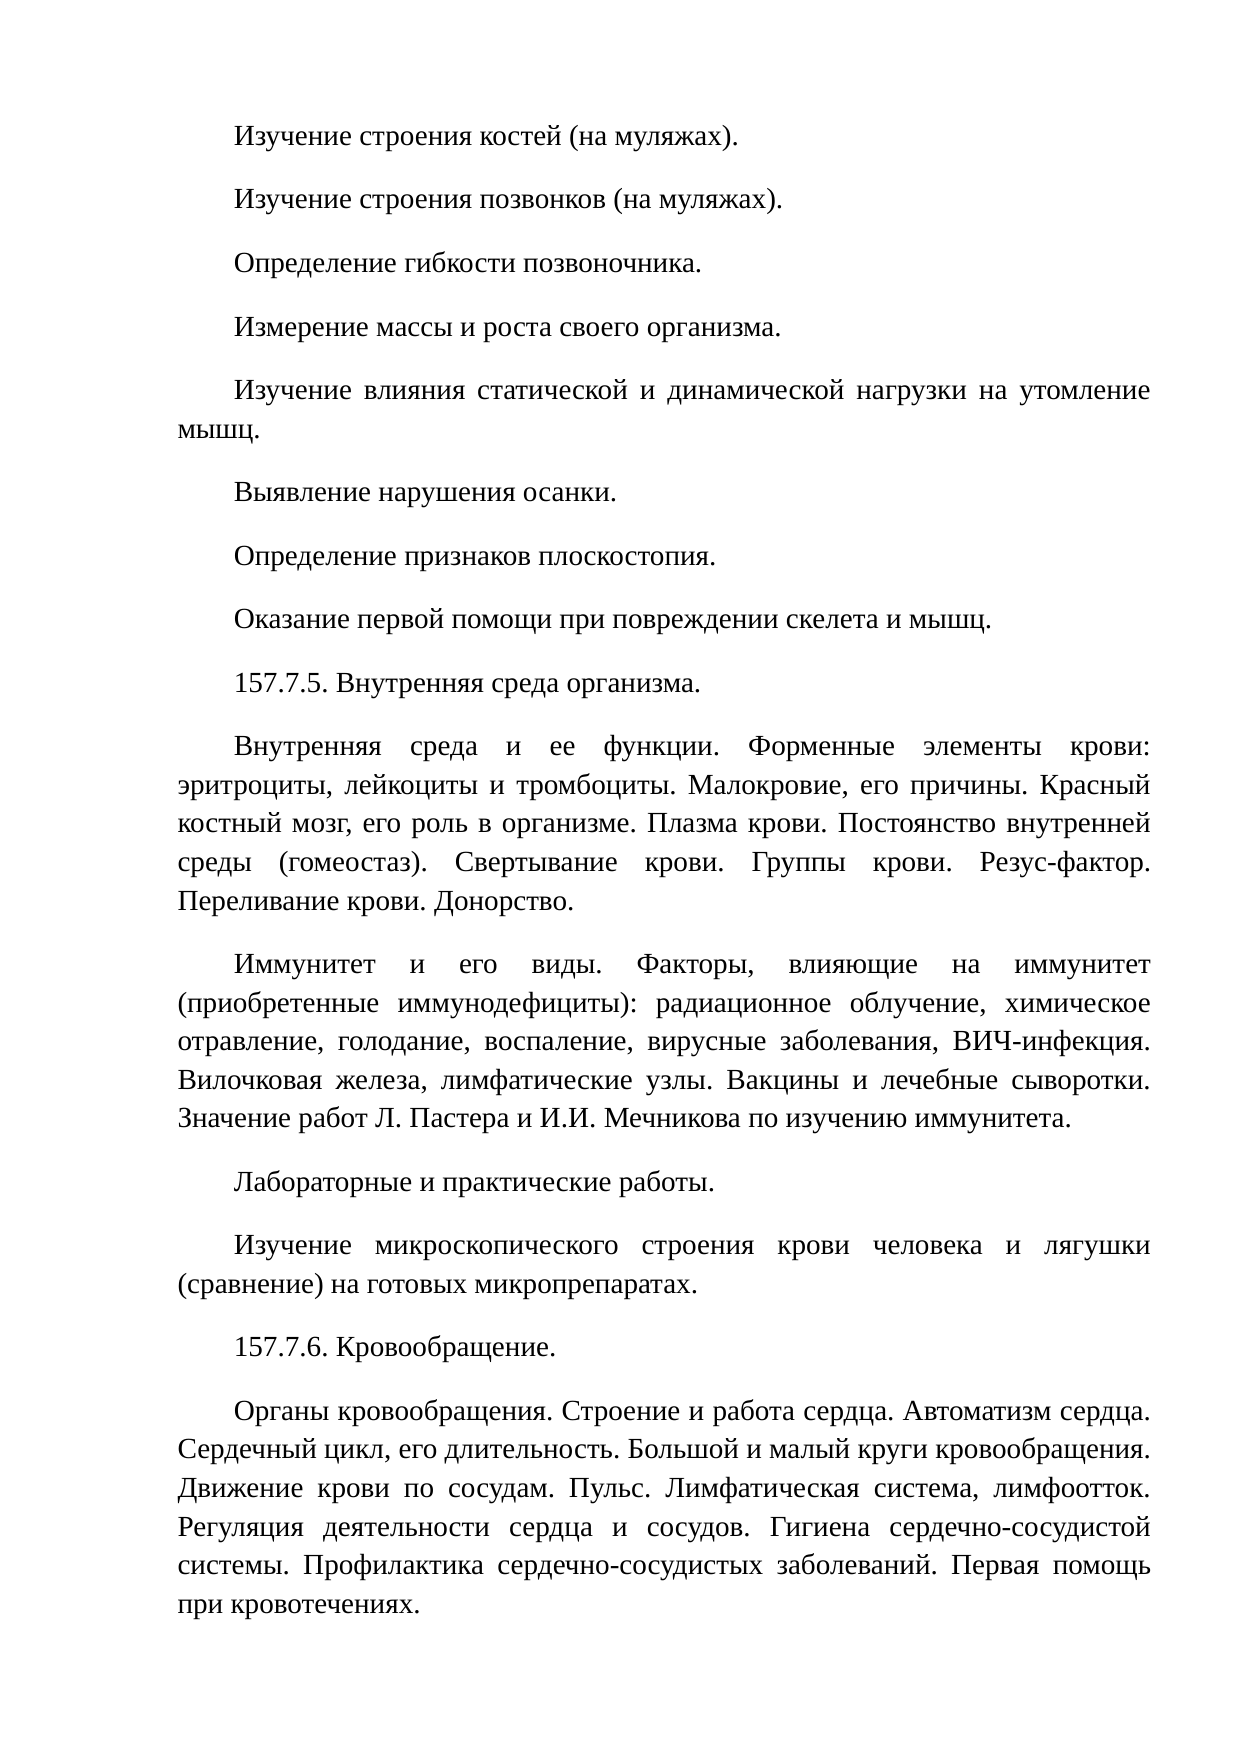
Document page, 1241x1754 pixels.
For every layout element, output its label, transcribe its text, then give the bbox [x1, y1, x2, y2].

text Иммунитет и его виды. Факторы, влияющие на иммунитет (приобретенные иммунодефициты): радиационное облучение, химическое отравление, голодание, воспаление, вирусные заболевания, ВИЧ-инфекция. Вилочковая железа, лимфатические узлы. Вакцины и лечебные сыворотки. Значение работ Л. Пастера и И.И. Мечникова по изучению иммунитета. [177, 946, 1152, 1134]
text Органы кровообращения. Строение и работа сердца. Автоматизм сердца. Сердечный цикл, его длительность. Большой и малый круги кровообращения. Движение крови по сосудам. Пульс. Лимфатическая система, лимфоотток. Регуляция деятельности сердца и сосудов. Гигиена сердечно-сосудистой системы. Профилактика сердечно-сосудистых заболеваний. Первая помощь при кровотечениях. [177, 1393, 1152, 1619]
text Изучение влияния статической и динамической нагрузки на утомление мышц. [177, 372, 1152, 444]
text Выявление нарушения осанки. [177, 474, 1152, 508]
text Определение признаков плоскостопия. [177, 538, 1152, 571]
text Лабораторные и практические работы. [177, 1164, 1152, 1197]
text Оказание первой помощи при повреждении скелета и мышц. [177, 601, 1152, 635]
text Внутренняя среда и ее функции. Форменные элементы крови: эритроциты, лейкоциты и тромбоциты. Малокровие, его причины. Красный костный мозг, его роль в организме. Плазма крови. Постоянство внутренней среды (гомеостаз). Свертывание крови. Группы крови. Резус-фактор. Переливание крови. Донорство. [177, 728, 1152, 916]
text Изучение строения костей (на муляжах). [177, 118, 1152, 152]
text Измерение массы и роста своего организма. [177, 309, 1152, 342]
text 157.7.5. Внутренняя среда организма. [177, 665, 1152, 698]
text Изучение микроскопического строения крови человека и лягушки (сравнение) на готовых микропрепаратах. [177, 1227, 1152, 1299]
text Изучение строения позвонков (на муляжах). [177, 182, 1152, 215]
text 157.7.6. Кровообращение. [177, 1329, 1152, 1363]
text Определение гибкости позвоночника. [177, 245, 1152, 279]
